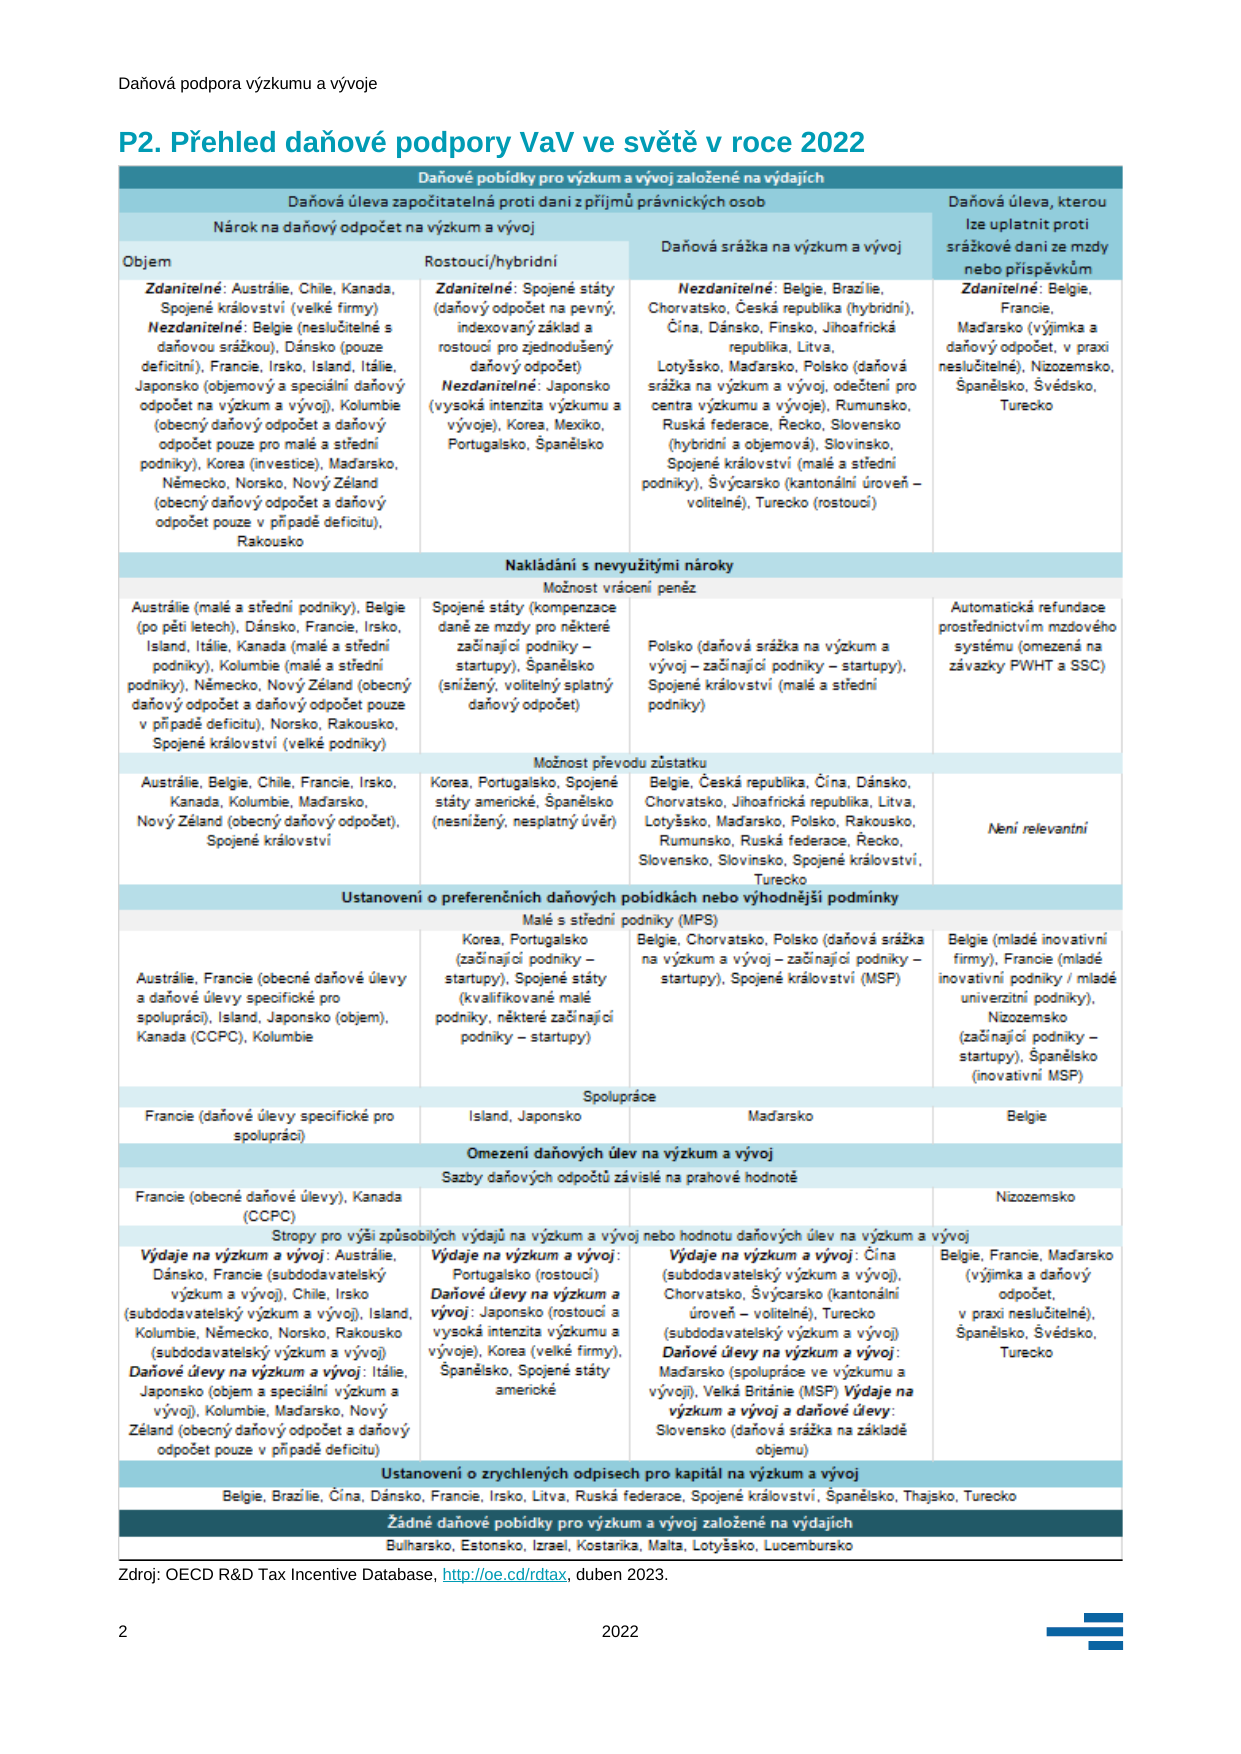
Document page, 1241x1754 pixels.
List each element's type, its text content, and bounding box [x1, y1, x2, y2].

picture [1046, 1613, 1124, 1650]
text Zdroj: OECD R&D Tax Incentive Database, http://oe.cd/rdtax, duben 2023. [118, 1561, 1122, 1584]
picture [118, 165, 1123, 1561]
subtitle P2. Přehled daňové podpory VaV ve světě v roce 2022 [118, 126, 1122, 159]
